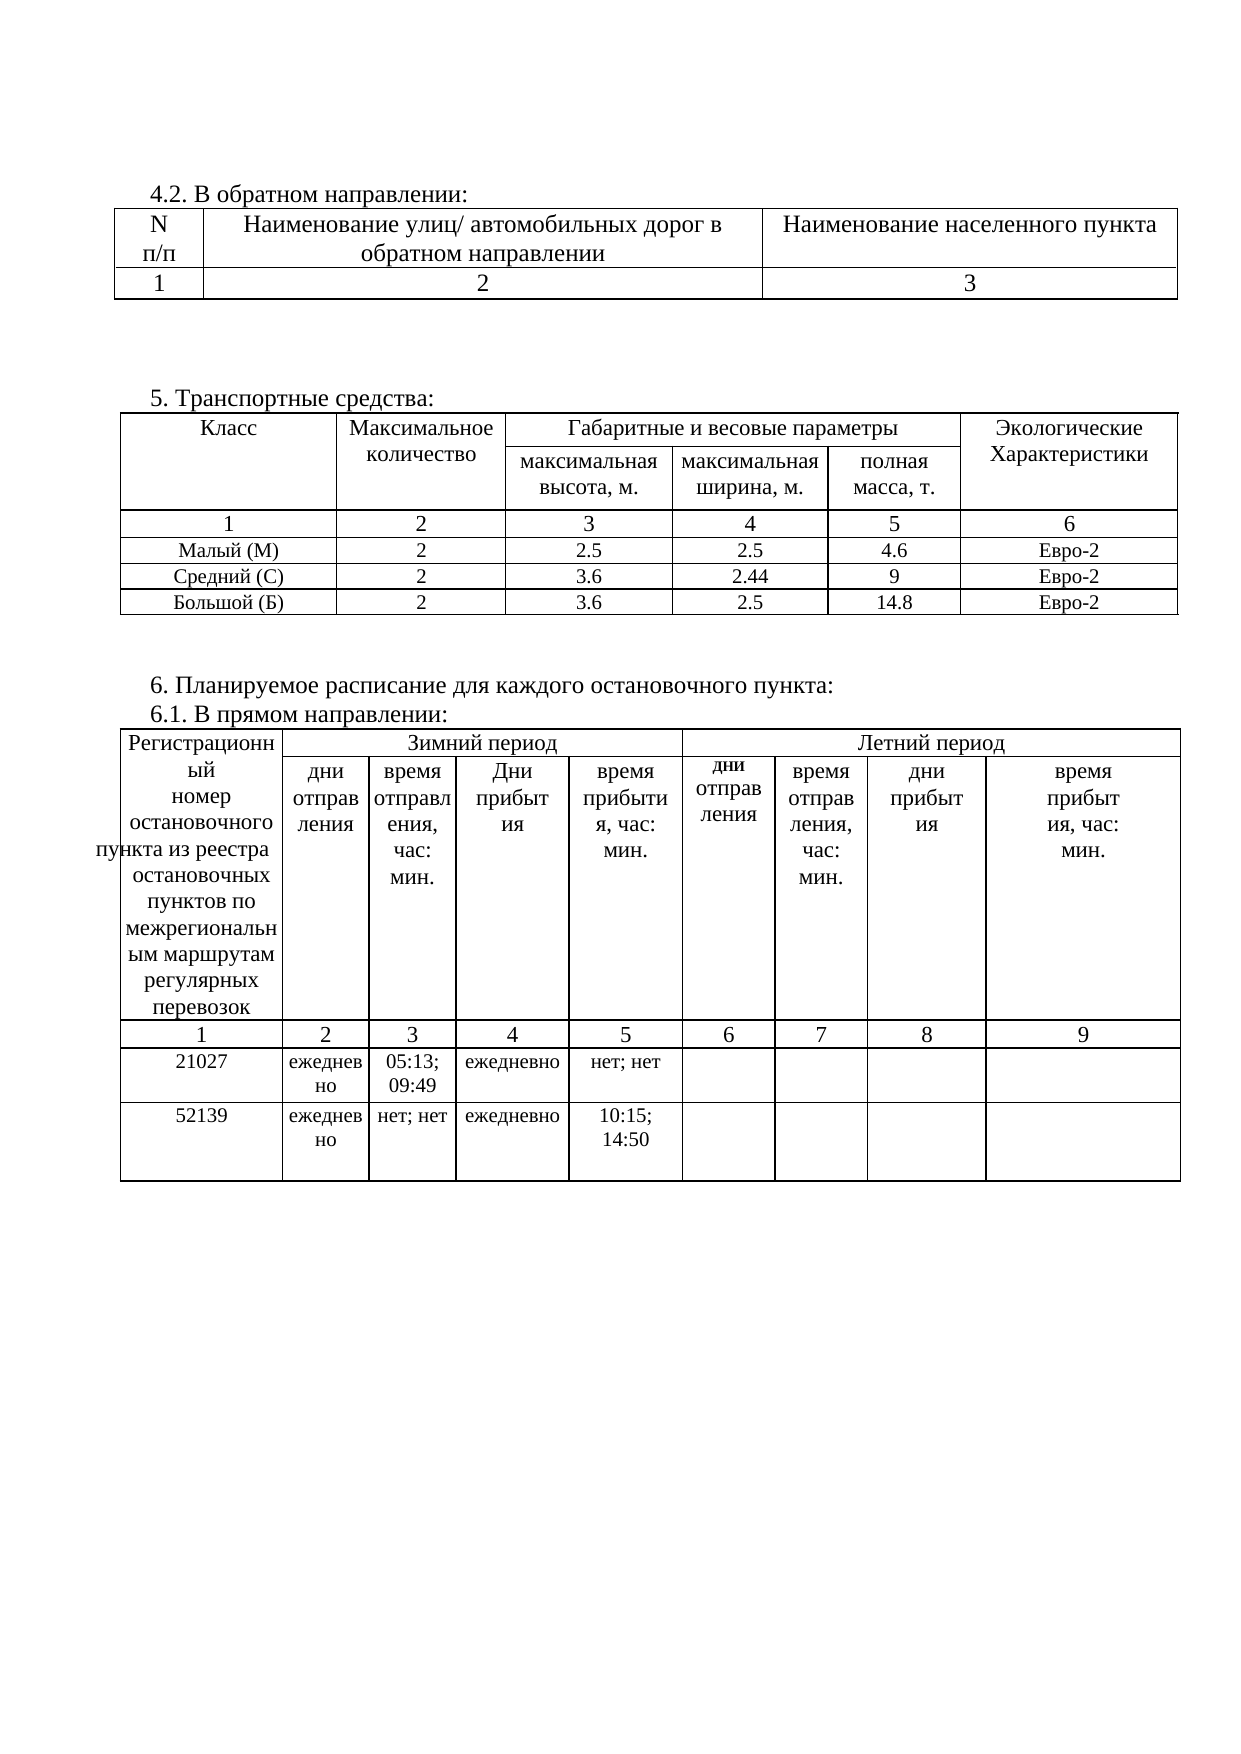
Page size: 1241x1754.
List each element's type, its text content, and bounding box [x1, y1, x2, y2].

table_cell 5 [829, 511, 960, 537]
table_cell 4 [457, 1021, 568, 1047]
table_cell [987, 1049, 1180, 1102]
text 4.2. В обратном направлении: [150, 179, 1090, 207]
table_cell [683, 1049, 774, 1102]
table_cell 3 [506, 511, 672, 537]
table_cell [868, 1049, 985, 1102]
table_cell 7 [776, 1021, 867, 1047]
table_cell [776, 1103, 867, 1180]
table_cell Средний (С) [121, 564, 336, 588]
table_cell 21027 [121, 1049, 282, 1102]
table_cell максимальная ширина, м. [673, 447, 827, 509]
table_cell 2 [204, 268, 762, 298]
table_cell 2.5 [506, 538, 672, 562]
table_cell 10:15; 14:50 [570, 1103, 682, 1180]
table_cell время отправл ения, час: мин. [370, 757, 455, 1019]
table_cell 2 [337, 538, 505, 562]
table_header Наименование улиц/ автомобильных дорог в обратном направлении [204, 209, 762, 267]
table_cell ежедневно [457, 1103, 568, 1180]
table_cell 9 [829, 564, 960, 588]
table_cell время отправ ления, час: мин. [776, 757, 867, 1019]
table_cell 2 [283, 1021, 368, 1047]
table_cell 2.44 [673, 564, 827, 588]
table_cell 2.5 [673, 538, 827, 562]
table_cell 14.8 [829, 590, 960, 614]
table_cell 2 [337, 564, 505, 588]
table_cell дни прибыт ия [868, 757, 985, 1019]
table_cell Евро-2 [961, 590, 1177, 614]
table_cell полная масса, т. [829, 447, 960, 509]
table_cell 05:13; 09:49 [370, 1049, 455, 1102]
table_cell Евро-2 [961, 564, 1177, 588]
table_cell 52139 [121, 1103, 282, 1180]
table_cell 3.6 [506, 590, 672, 614]
text 6.1. В прямом направлении: [150, 699, 1090, 728]
table_cell дни отправ ления [283, 757, 368, 1019]
table_cell 3.6 [506, 564, 672, 588]
table_cell ДНИ отправ ления [683, 757, 774, 1019]
table_cell 2 [337, 590, 505, 614]
table_cell время прибыт ия, час: мин. [987, 757, 1180, 1019]
table_header Габаритные и весовые параметры [506, 414, 960, 446]
table_cell 4.6 [829, 538, 960, 562]
table_cell 1 [115, 268, 203, 298]
table_cell максимальная высота, м. [506, 447, 672, 509]
table_cell 2.5 [673, 590, 827, 614]
table_cell [987, 1103, 1180, 1180]
table_cell 1 [121, 511, 336, 537]
table_header Максимальное количество [337, 414, 505, 509]
table_header Класс [121, 414, 336, 509]
table_header Наименование населенного пункта [763, 209, 1177, 267]
table_cell нет; нет [570, 1049, 682, 1102]
table_cell 6 [683, 1021, 774, 1047]
table_header Летний период [683, 730, 1180, 756]
table_cell 3 [763, 267, 1177, 298]
table_cell время прибыти я, час: мин. [570, 757, 682, 1019]
table_cell нет; нет [370, 1103, 455, 1180]
table_cell 5 [570, 1021, 682, 1047]
table_cell ежедневно [283, 1103, 368, 1180]
table_cell 2 [337, 511, 505, 537]
table_cell 3 [370, 1021, 455, 1047]
table_cell Дни прибыт ия [457, 757, 568, 1019]
table_cell 9 [987, 1021, 1180, 1047]
text 6. Планируемое расписание для каждого остановочного пункта: [150, 670, 1090, 699]
table_cell 6 [961, 511, 1177, 537]
table_cell ежедневно [283, 1049, 368, 1102]
table_cell 4 [673, 511, 827, 537]
table_cell [868, 1103, 985, 1180]
table_cell Большой (Б) [121, 590, 336, 614]
table_header Зимний период [283, 730, 682, 756]
table_header Регистрационный номер остановочного пункта из реестра остановочных пунктов по межрегиональным маршрутам регулярных перевозок [121, 730, 282, 1019]
table_cell ежедневно [457, 1049, 568, 1102]
table_cell [776, 1049, 867, 1102]
table_cell 1 [121, 1021, 282, 1047]
text 5. Транспортные средства: [150, 383, 1090, 412]
table_cell Малый (М) [121, 538, 336, 562]
table_cell 8 [868, 1021, 985, 1047]
table_cell Евро-2 [961, 538, 1177, 562]
table_cell [683, 1103, 774, 1180]
table_header Экологические Характеристики [961, 414, 1177, 509]
table_header N п/п [115, 209, 203, 267]
